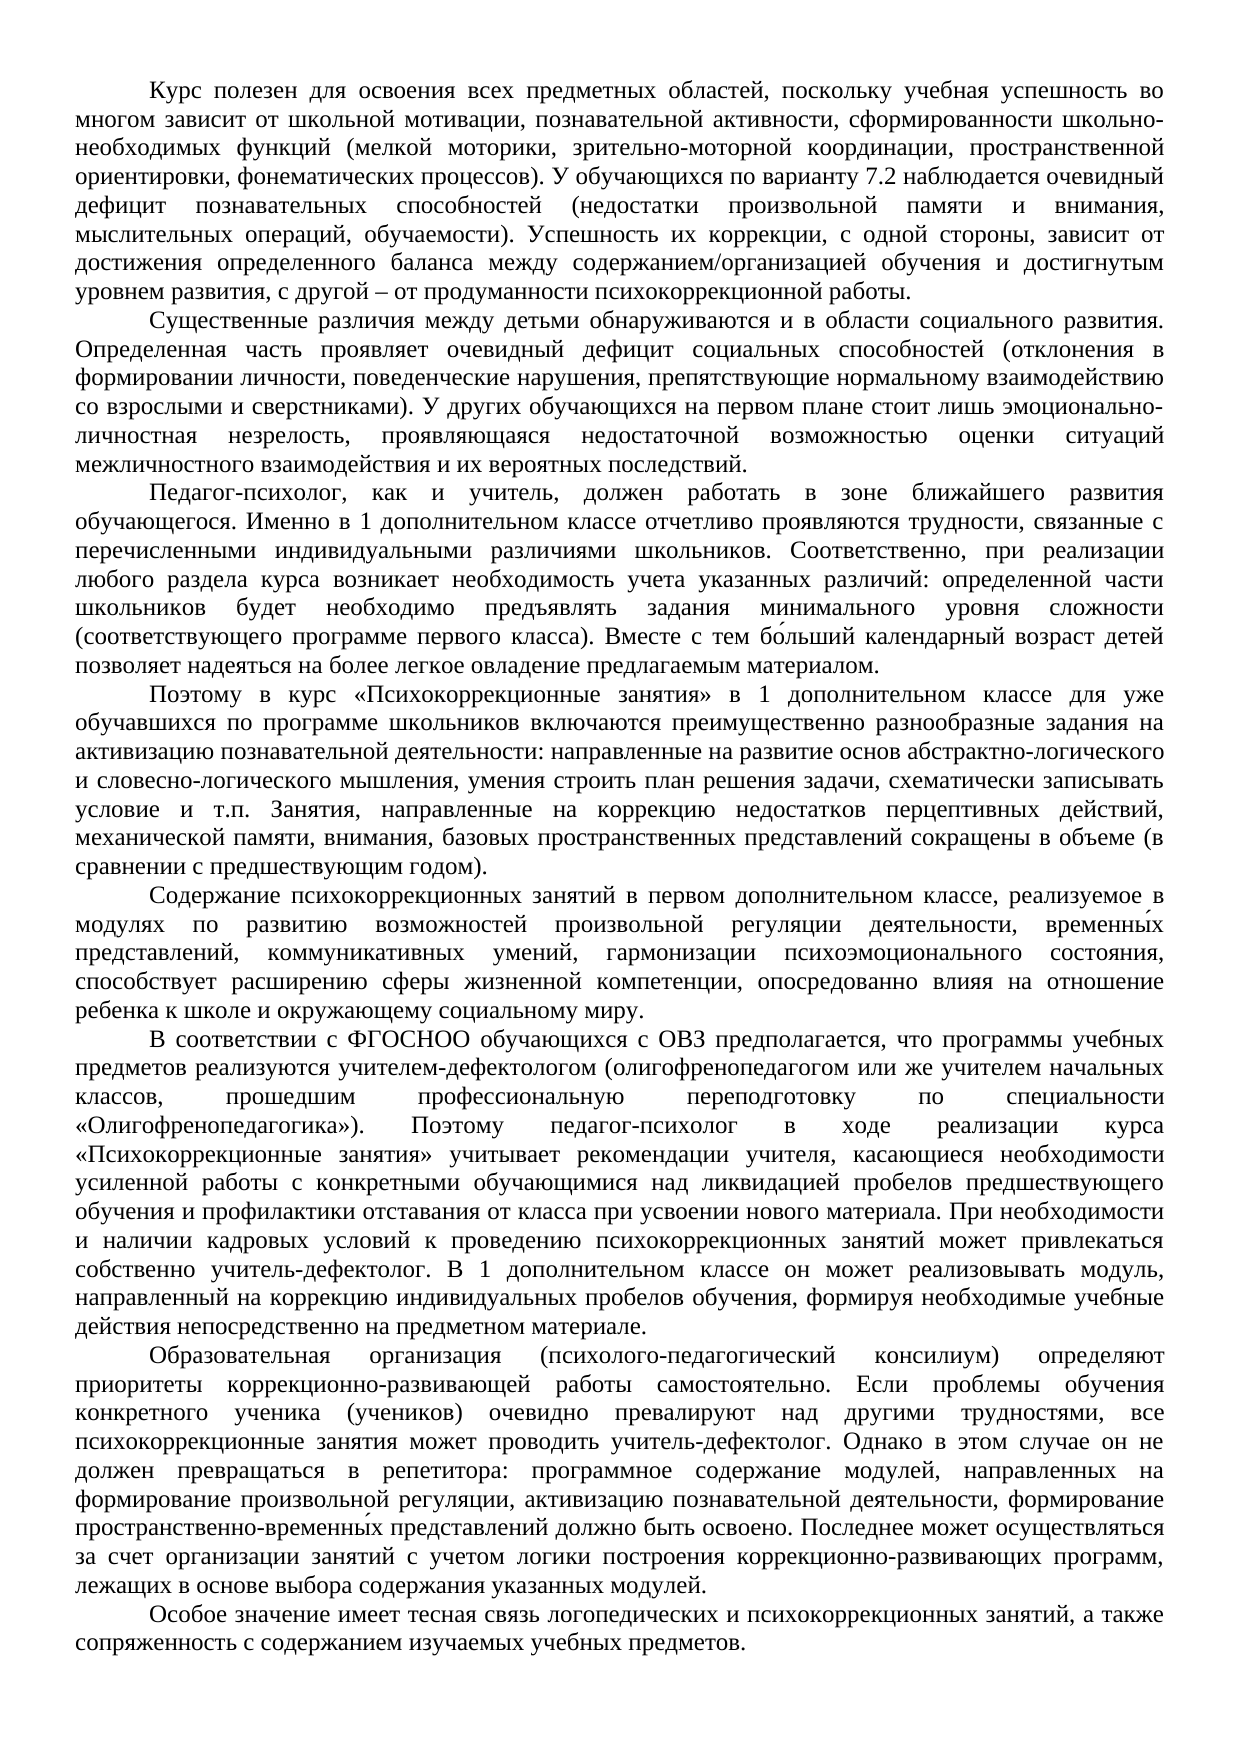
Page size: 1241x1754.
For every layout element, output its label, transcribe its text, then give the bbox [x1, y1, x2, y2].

text Образовательная организация (психолого-педагогический консилиум) определяют приоритеты коррекционно-развивающей работы самостоятельно. Если проблемы обучения конкретного ученика (учеников) очевидно превалируют над другими трудностями, все психокоррекционные занятия может проводить учитель-дефектолог. Однако в этом случае он не должен превращаться в репетитора: программное содержание модулей, направленных на формирование произвольной регуляции, активизацию познавательной деятельности, формирование пространственно-временны́х представлений должно быть освоено. Последнее может осуществляться за счет организации занятий с учетом логики построения коррекционно-развивающих программ, лежащих в основе выбора содержания указанных модулей. [75, 1340, 1165, 1599]
text Особое значение имеет тесная связь логопедических и психокоррекционных занятий, а также сопряженность с содержанием изучаемых учебных предметов. [75, 1599, 1165, 1656]
text Существенные различия между детьми обнаруживаются и в области социального развития. Определенная часть проявляет очевидный дефицит социальных способностей (отклонения в формировании личности, поведенческие нарушения, препятствующие нормальному взаимодействию со взрослыми и сверстниками). У других обучающихся на первом плане стоит лишь эмоционально-личностная незрелость, проявляющаяся недостаточной возможностью оценки ситуаций межличностного взаимодействия и их вероятных последствий. [75, 305, 1165, 477]
text Поэтому в курс «Психокоррекционные занятия» в 1 дополнительном классе для уже обучавшихся по программе школьников включаются преимущественно разнообразные задания на активизацию познавательной деятельности: направленные на развитие основ абстрактно-логического и словесно-логического мышления, умения строить план решения задачи, схематически записывать условие и т.п. Занятия, направленные на коррекцию недостатков перцептивных действий, механической памяти, внимания, базовых пространственных представлений сокращены в объеме (в сравнении с предшествующим годом). [75, 679, 1165, 880]
text Педагог-психолог, как и учитель, должен работать в зоне ближайшего развития обучающегося. Именно в 1 дополнительном классе отчетливо проявляются трудности, связанные с перечисленными индивидуальными различиями школьников. Соответственно, при реализации любого раздела курса возникает необходимость учета указанных различий: определенной части школьников будет необходимо предъявлять задания минимального уровня сложности (соответствующего программе первого класса). Вместе с тем бо́льший календарный возраст детей позволяет надеяться на более легкое овладение предлагаемым материалом. [75, 477, 1165, 679]
text В соответствии с ФГОСНОО обучающихся с ОВЗ предполагается, что программы учебных предметов реализуются учителем-дефектологом (олигофренопедагогом или же учителем начальных классов, прошедшим профессиональную переподготовку по специальности «Олигофренопедагогика»). Поэтому педагог-психолог в ходе реализации курса «Психокоррекционные занятия» учитывает рекомендации учителя, касающиеся необходимости усиленной работы с конкретными обучающимися над ликвидацией пробелов предшествующего обучения и профилактики отставания от класса при усвоении нового материала. При необходимости и наличии кадровых условий к проведению психокоррекционных занятий может привлекаться собственно учитель-дефектолог. В 1 дополнительном классе он может реализовывать модуль, направленный на коррекцию индивидуальных пробелов обучения, формируя необходимые учебные действия непосредственно на предметном материале. [75, 1024, 1165, 1340]
text Курс полезен для освоения всех предметных областей, поскольку учебная успешность во многом зависит от школьной мотивации, познавательной активности, сформированности школьно-необходимых функций (мелкой моторики, зрительно-моторной координации, пространственной ориентировки, фонематических процессов). У обучающихся по варианту 7.2 наблюдается очевидный дефицит познавательных способностей (недостатки произвольной памяти и внимания, мыслительных операций, обучаемости). Успешность их коррекции, с одной стороны, зависит от достижения определенного баланса между содержанием/организацией обучения и достигнутым уровнем развития, с другой – от продуманности психокоррекционной работы. [75, 75, 1165, 305]
text Содержание психокоррекционных занятий в первом дополнительном классе, реализуемое в модулях по развитию возможностей произвольной регуляции деятельности, временны́х представлений, коммуникативных умений, гармонизации психоэмоционального состояния, способствует расширению сферы жизненной компетенции, опосредованно влияя на отношение ребенка к школе и окружающему социальному миру. [75, 880, 1165, 1024]
